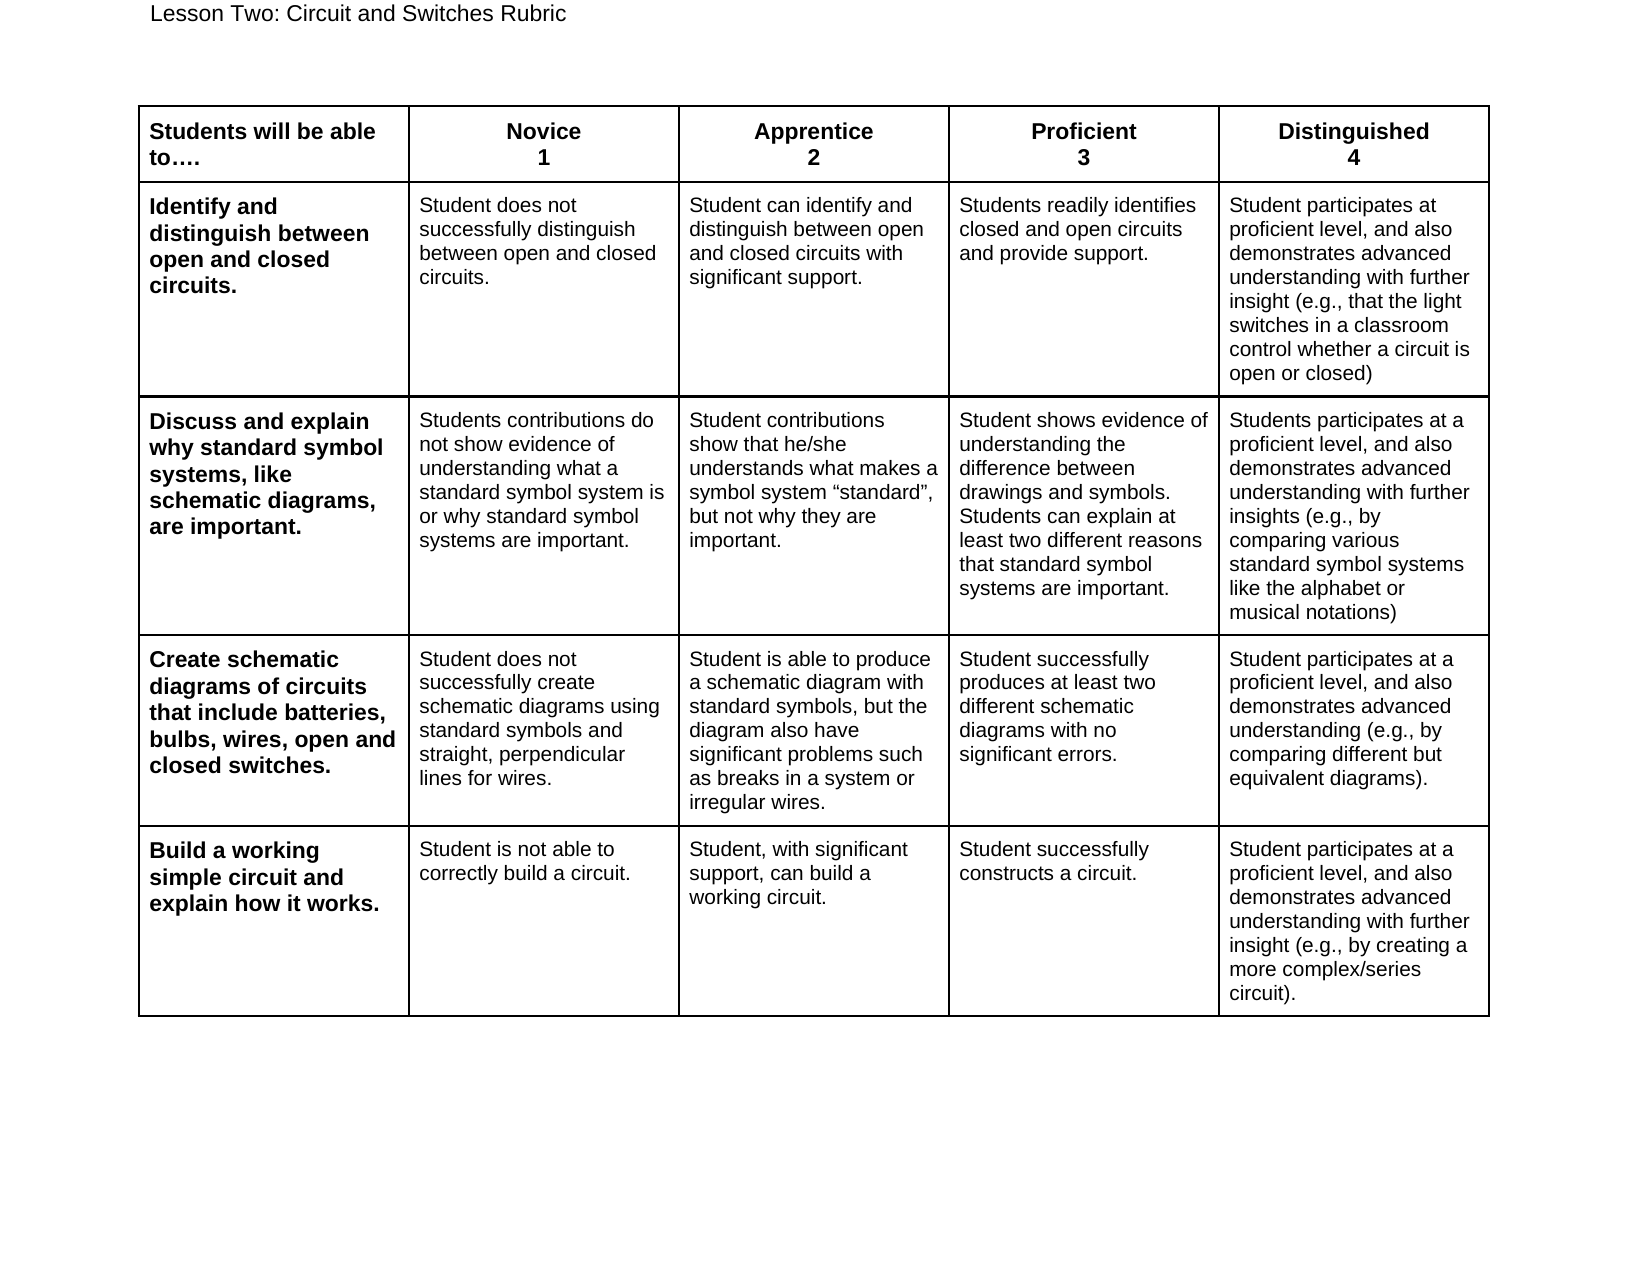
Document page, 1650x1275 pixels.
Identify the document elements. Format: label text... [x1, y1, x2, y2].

table_header Proficient 3 [950, 107, 1218, 181]
table_cell Students contributions do not show evidence of understanding what a standard symbol system is or why standard symbol systems are important. [410, 398, 678, 634]
table_cell Students readily identifies closed and open circuits and provide support. [950, 183, 1218, 395]
table_header Distinguished 4 [1220, 107, 1488, 181]
table_cell Student successfully produces at least two different schematic diagrams with no significant errors. [950, 636, 1218, 824]
table_cell Student is able to produce a schematic diagram with standard symbols, but the diagram also have significant problems such as breaks in a system or irregular wires. [680, 636, 948, 824]
table_header Apprentice 2 [680, 107, 948, 181]
table_cell Student successfully constructs a circuit. [950, 827, 1218, 1015]
table_cell Create schematic diagrams of circuits that include batteries, bulbs, wires, open and closed switches. [140, 636, 408, 824]
table_header Students will be able to…. [140, 107, 408, 181]
table_cell Student contributions show that he/she understands what makes a symbol system “standard”, but not why they are important. [680, 398, 948, 634]
table_cell Build a working simple circuit and explain how it works. [140, 827, 408, 1015]
table_cell Discuss and explain why standard symbol systems, like schematic diagrams, are important. [140, 398, 408, 634]
table_cell Student participates at proficient level, and also demonstrates advanced understanding with further insight (e.g., that the light switches in a classroom control whether a circuit is open or closed) [1220, 183, 1488, 395]
table_cell Student does not successfully create schematic diagrams using standard symbols and straight, perpendicular lines for wires. [410, 636, 678, 824]
table_cell Student participates at a proficient level, and also demonstrates advanced understanding (e.g., by comparing different but equivalent diagrams). [1220, 636, 1488, 824]
table_cell Students participates at a proficient level, and also demonstrates advanced understanding with further insights (e.g., by comparing various standard symbol systems like the alphabet or musical notations) [1220, 398, 1488, 634]
table_cell Student participates at a proficient level, and also demonstrates advanced understanding with further insight (e.g., by creating a more complex/series circuit). [1220, 827, 1488, 1015]
table_header Novice 1 [410, 107, 678, 181]
table_cell Student, with significant support, can build a working circuit. [680, 827, 948, 1015]
table_cell Student is not able to correctly build a circuit. [410, 827, 678, 1015]
table_cell Student can identify and distinguish between open and closed circuits with significant support. [680, 183, 948, 395]
table_cell Identify and distinguish between open and closed circuits. [140, 183, 408, 395]
table_cell Student shows evidence of understanding the difference between drawings and symbols. Students can explain at least two different reasons that standard symbol systems are important. [950, 398, 1218, 634]
table_cell Student does not successfully distinguish between open and closed circuits. [410, 183, 678, 395]
